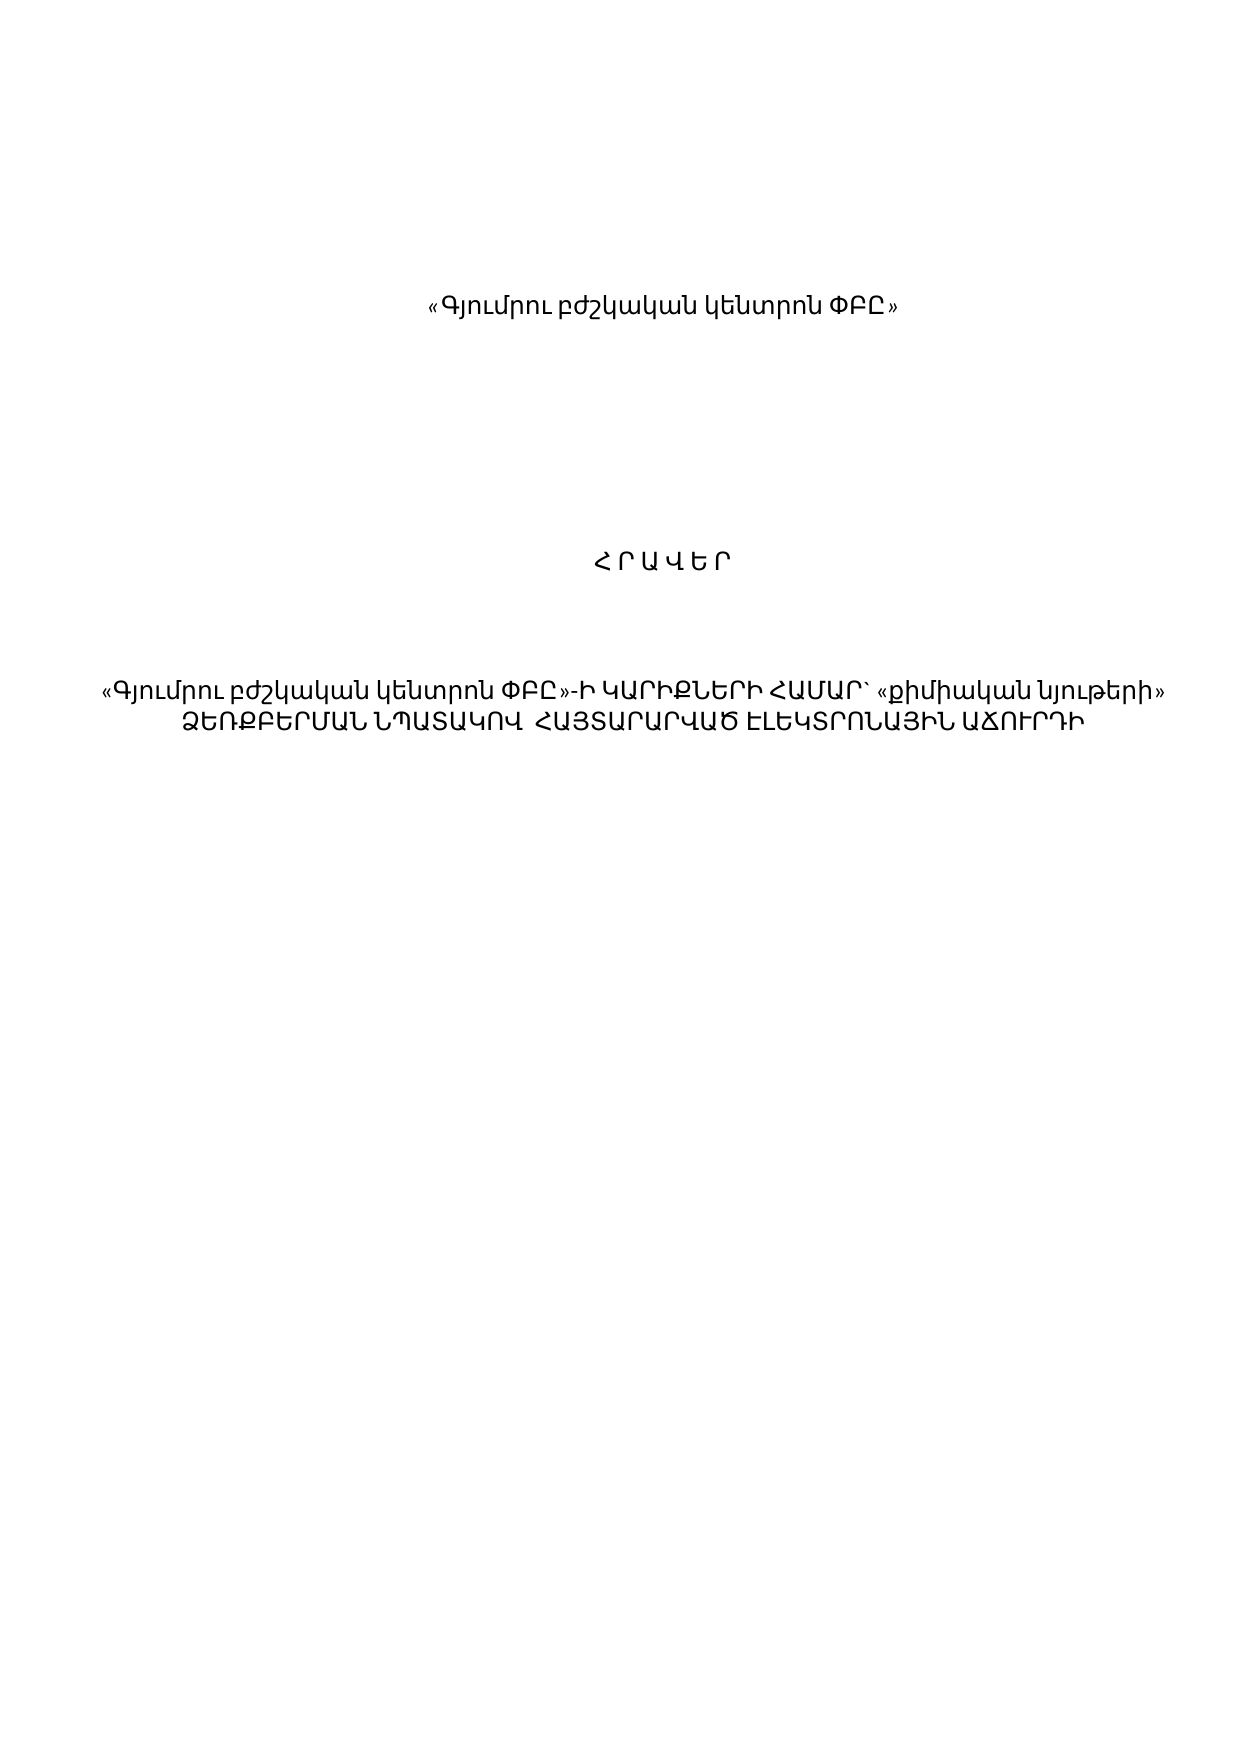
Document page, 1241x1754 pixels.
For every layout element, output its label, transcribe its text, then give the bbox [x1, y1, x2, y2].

text « Գյումրու բժշկական կենտրոն ՓԲԸ» [94, 290, 1172, 321]
text «Գյումրու բժշկական կենտրոն ՓԲԸ»-Ի ԿԱՐԻՔՆԵՐԻ ՀԱՄԱՐ` «քիմիական նյութերի» ՁԵՌՔԲԵՐՄԱՆ ՆՊԱՏԱԿՈՎ ՀԱՅՏԱՐԱՐՎԱԾ ԷԼԵԿՏՐՈՆԱՅԻՆ ԱՃՈՒՐԴԻ [94, 676, 1172, 737]
text Հ Ր Ա Վ Ե Ր [94, 546, 1172, 577]
